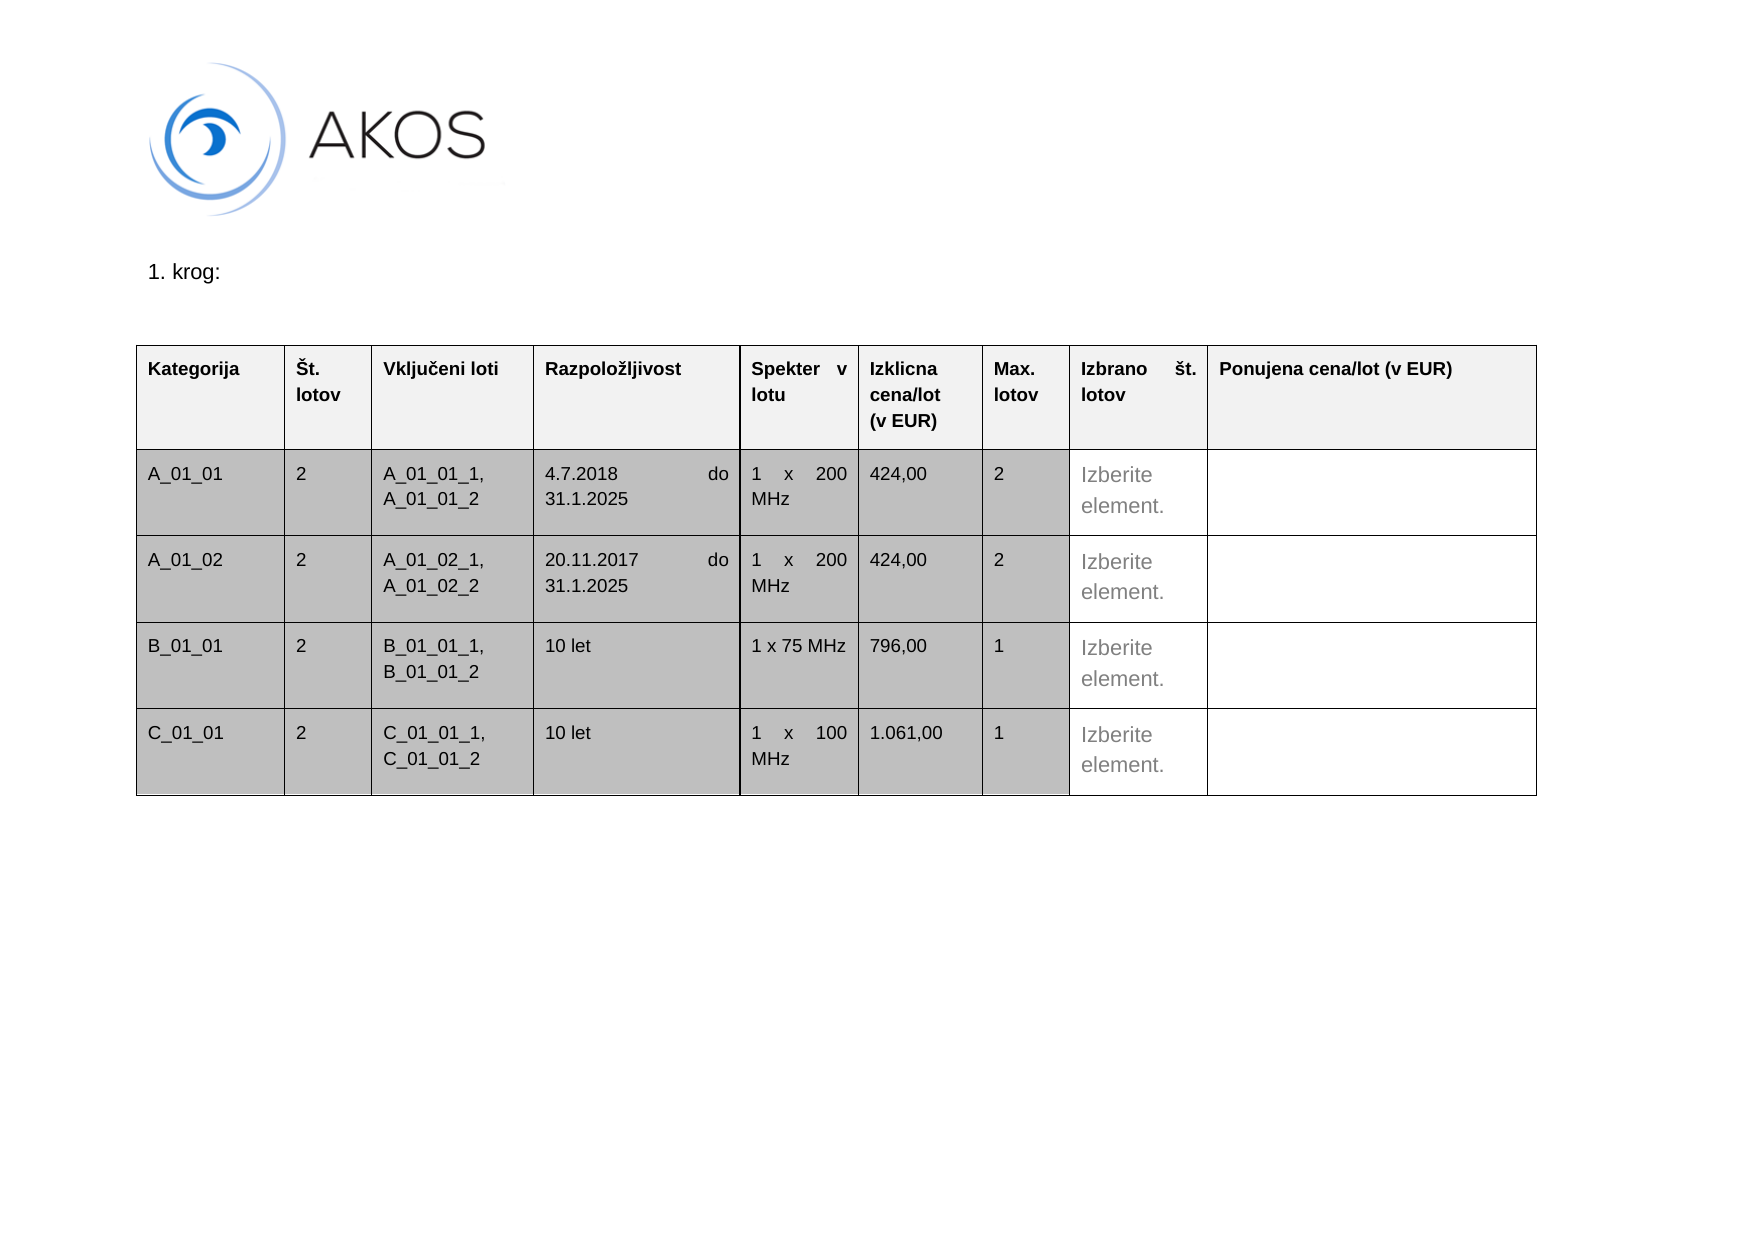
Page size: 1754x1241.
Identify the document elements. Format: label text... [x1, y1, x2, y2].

table_cell 1 [983, 623, 1069, 708]
table_header Razpoložljivost [534, 346, 739, 449]
table_cell 4.7.2018 do 31.1.2025 [534, 450, 739, 535]
table_cell [1070, 536, 1207, 622]
table_cell 10 let [534, 623, 739, 708]
table_header Spekter v lotu [741, 346, 858, 449]
table_cell 2 [285, 536, 371, 622]
table_header Kategorija [137, 346, 284, 449]
picture [147, 59, 509, 220]
table_cell [1070, 709, 1207, 794]
table_cell 2 [285, 623, 371, 708]
table_cell [1208, 450, 1536, 535]
text 1. krog: [148, 259, 1547, 284]
table_cell 424,00 [859, 450, 982, 535]
table_cell 2 [983, 536, 1069, 622]
table_cell 1.061,00 [859, 709, 982, 794]
table_cell A_01_02 [137, 536, 284, 622]
table_cell A_01_01_1, A_01_01_2 [372, 450, 533, 535]
table_header Št. lotov [285, 346, 371, 449]
table_header Vključeni loti [372, 346, 533, 449]
table_cell 2 [285, 450, 371, 535]
table_cell [1208, 709, 1536, 794]
table_header Ponujena cena/lot (v EUR) [1208, 346, 1536, 449]
table_header Max. lotov [983, 346, 1069, 449]
table_cell 2 [285, 709, 371, 794]
table_cell [1208, 536, 1536, 622]
table_cell 1 x 75 MHz [741, 623, 858, 708]
table_cell A_01_01 [137, 450, 284, 535]
table_cell [1070, 450, 1207, 535]
table_cell 2 [983, 450, 1069, 535]
table_cell 1 x 200 MHz [741, 450, 858, 535]
table_cell A_01_02_1, A_01_02_2 [372, 536, 533, 622]
table_cell C_01_01 [137, 709, 284, 794]
table_cell 1 x 200 MHz [741, 536, 858, 622]
table_cell 1 [983, 709, 1069, 794]
table_cell B_01_01 [137, 623, 284, 708]
table_cell 796,00 [859, 623, 982, 708]
table_cell 424,00 [859, 536, 982, 622]
table_cell [1208, 623, 1536, 708]
table_cell 10 let [534, 709, 739, 794]
table_header Izbrano št. lotov [1070, 346, 1207, 449]
table_cell B_01_01_1, B_01_01_2 [372, 623, 533, 708]
table_cell [1070, 623, 1207, 708]
table_cell 20.11.2017 do 31.1.2025 [534, 536, 739, 622]
table_cell 1 x 100 MHz [741, 709, 858, 794]
table_cell C_01_01_1, C_01_01_2 [372, 709, 533, 794]
table_header Izklicna cena/lot (v EUR) [859, 346, 982, 449]
